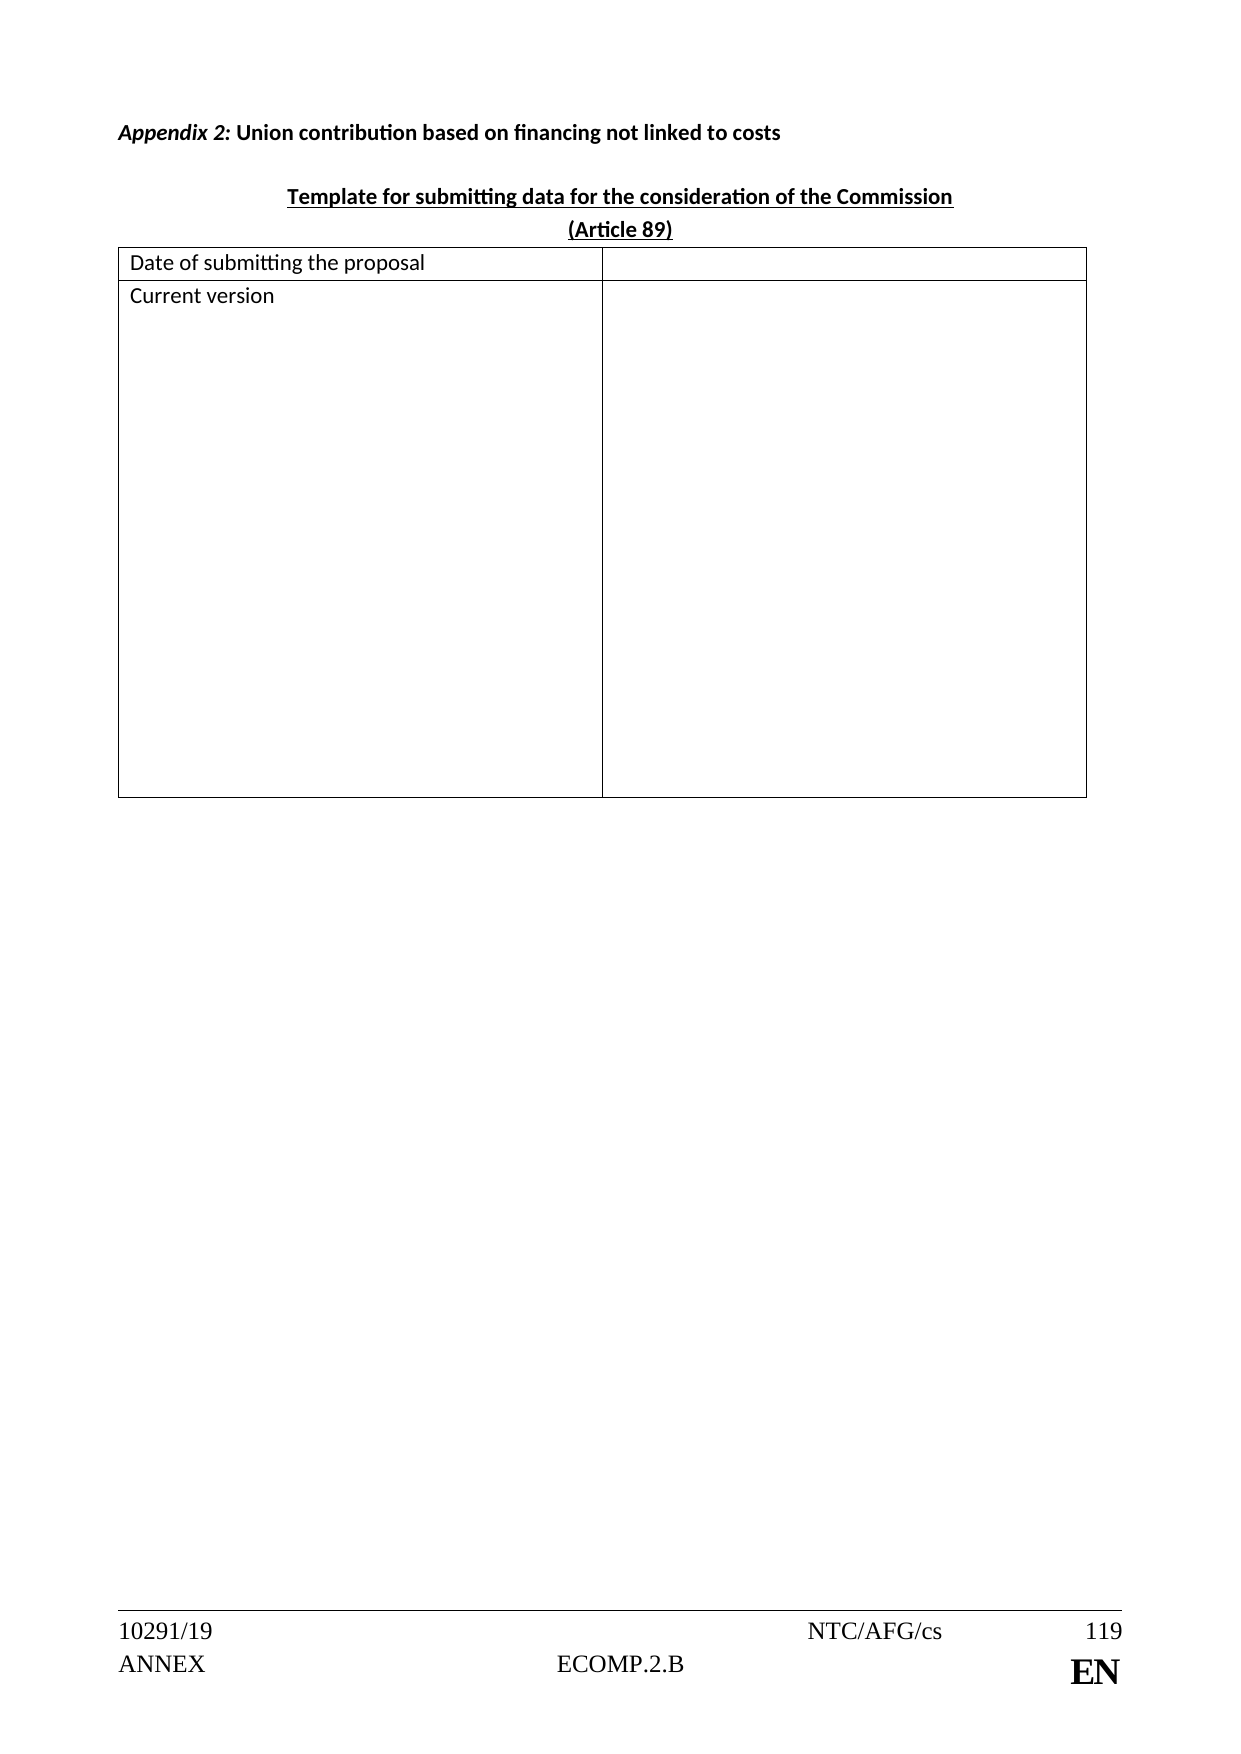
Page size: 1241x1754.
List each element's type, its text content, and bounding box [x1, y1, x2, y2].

text Appendix 2: Union contribution based on financing not linked to costs [118, 118, 1122, 146]
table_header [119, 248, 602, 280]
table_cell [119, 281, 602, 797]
text (Article 89) [118, 215, 1122, 243]
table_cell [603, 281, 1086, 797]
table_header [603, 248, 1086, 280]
text Template for submitting data for the consideration of the Commission [118, 182, 1122, 211]
